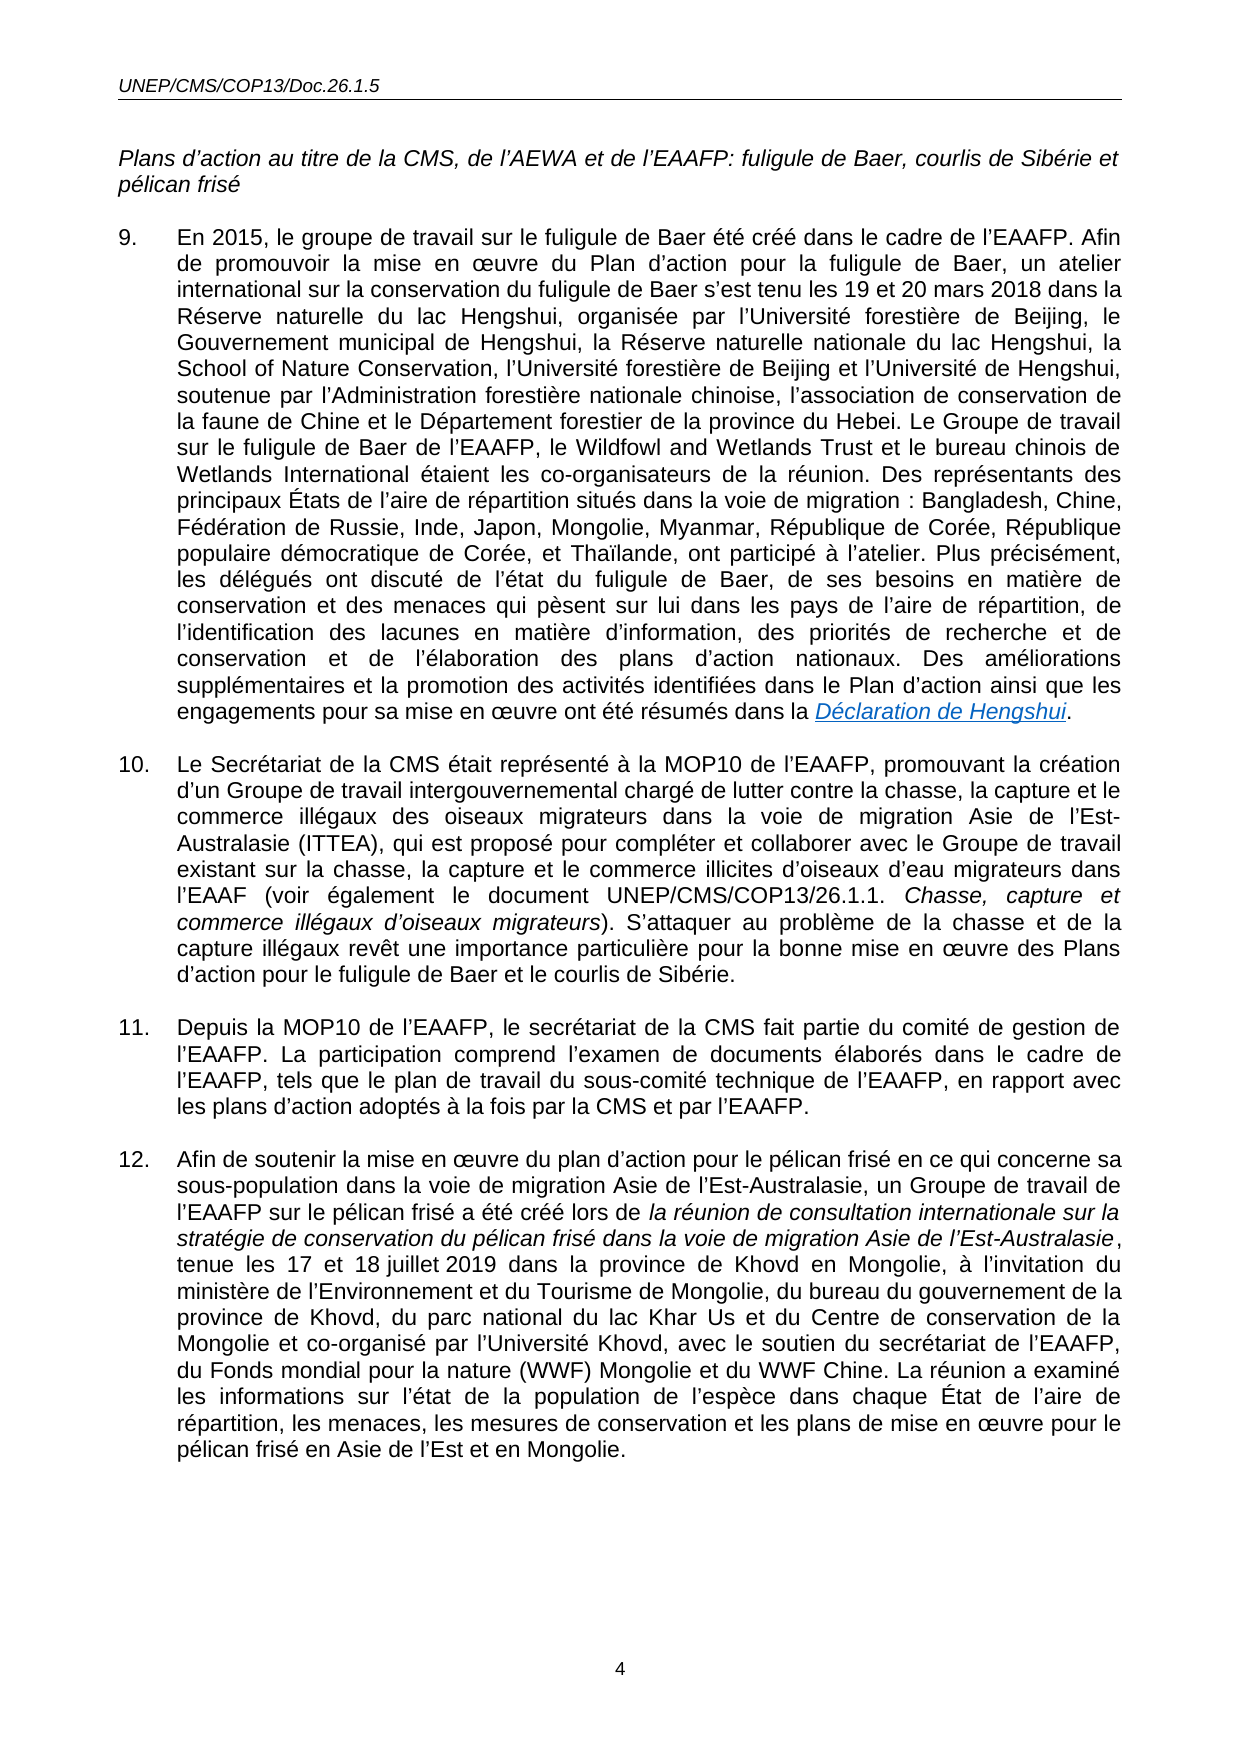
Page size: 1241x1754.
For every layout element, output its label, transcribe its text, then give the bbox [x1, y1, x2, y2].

list Afin de soutenir la mise en œuvre du plan d’action pour le pélican frisé en ce qui concerne sa sous-population dans la voie de migration Asie de l’Est-Australasie, un Groupe de travail de l’EAAFP sur le pélican frisé a été créé lors de la réunion de consultation internationale sur la stratégie de conservation du pélican frisé dans la voie de migration Asie de l’Est-Australasie, tenue les 17 et 18 juillet 2019 dans la province de Khovd en Mongolie, à l’invitation du ministère de l’Environnement et du Tourisme de Mongolie, du bureau du gouvernement de la province de Khovd, du parc national du lac Khar Us et du Centre de conservation de la Mongolie et co-organisé par l’Université Khovd, avec le soutien du secrétariat de l’EAAFP, du Fonds mondial pour la nature (WWF) Mongolie et du WWF Chine. La réunion a examiné les informations sur l’état de la population de l’espèce dans chaque État de l’aire de répartition, les menaces, les mesures de conservation et les plans de mise en œuvre pour le pélican frisé en Asie de l’Est et en Mongolie. [118, 1146, 1122, 1462]
list Le Secrétariat de la CMS était représenté à la MOP10 de l’EAAFP, promouvant la création d’un Groupe de travail intergouvernemental chargé de lutter contre la chasse, la capture et le commerce illégaux des oiseaux migrateurs dans la voie de migration Asie de l’Est-Australasie (ITTEA), qui est proposé pour compléter et collaborer avec le Groupe de travail existant sur la chasse, la capture et le commerce illicites d’oiseaux d’eau migrateurs dans l’EAAF (voir également le document UNEP/CMS/COP13/26.1.1. Chasse, capture et commerce illégaux d’oiseaux migrateurs). S’attaquer au problème de la chasse et de la capture illégaux revêt une importance particulière pour la bonne mise en œuvre des Plans d’action pour le fuligule de Baer et le courlis de Sibérie. [118, 751, 1122, 988]
list Depuis la MOP10 de l’EAAFP, le secrétariat de la CMS fait partie du comité de gestion de l’EAAFP. La participation comprend l’examen de documents élaborés dans le cadre de l’EAAFP, tels que le plan de travail du sous-comité technique de l’EAAFP, en rapport avec les plans d’action adoptés à la fois par la CMS et par l’EAAFP. [118, 1014, 1122, 1119]
list En 2015, le groupe de travail sur le fuligule de Baer été créé dans le cadre de l’EAAFP. Afin de promouvoir la mise en œuvre du Plan d’action pour la fuligule de Baer, un atelier international sur la conservation du fuligule de Baer s’est tenu les 19 et 20 mars 2018 dans la Réserve naturelle du lac Hengshui, organisée par l’Université forestière de Beijing, le Gouvernement municipal de Hengshui, la Réserve naturelle nationale du lac Hengshui, la School of Nature Conservation, l’Université forestière de Beijing et l’Université de Hengshui, soutenue par l’Administration forestière nationale chinoise, l’association de conservation de la faune de Chine et le Département forestier de la province du Hebei. Le Groupe de travail sur le fuligule de Baer de l’EAAFP, le Wildfowl and Wetlands Trust et le bureau chinois de Wetlands International étaient les co-organisateurs de la réunion. Des représentants des principaux États de l’aire de répartition situés dans la voie de migration : Bangladesh, Chine, Fédération de Russie, Inde, Japon, Mongolie, Myanmar, République de Corée, République populaire démocratique de Corée, et Thaïlande, ont participé à l’atelier. Plus précisément, les délégués ont discuté de l’état du fuligule de Baer, de ses besoins en matière de conservation et des menaces qui pèsent sur lui dans les pays de l’aire de répartition, de l’identification des lacunes en matière d’information, des priorités de recherche et de conservation et de l’élaboration des plans d’action nationaux. Des améliorations supplémentaires et la promotion des activités identifiées dans le Plan d’action ainsi que les engagements pour sa mise en œuvre ont été résumés dans la Déclaration de Hengshui. [118, 223, 1122, 724]
text Plans d’action au titre de la CMS, de l’AEWA et de l’EAAFP: fuligule de Baer, courlis de Sibérie et pélican frisé [118, 144, 1122, 197]
